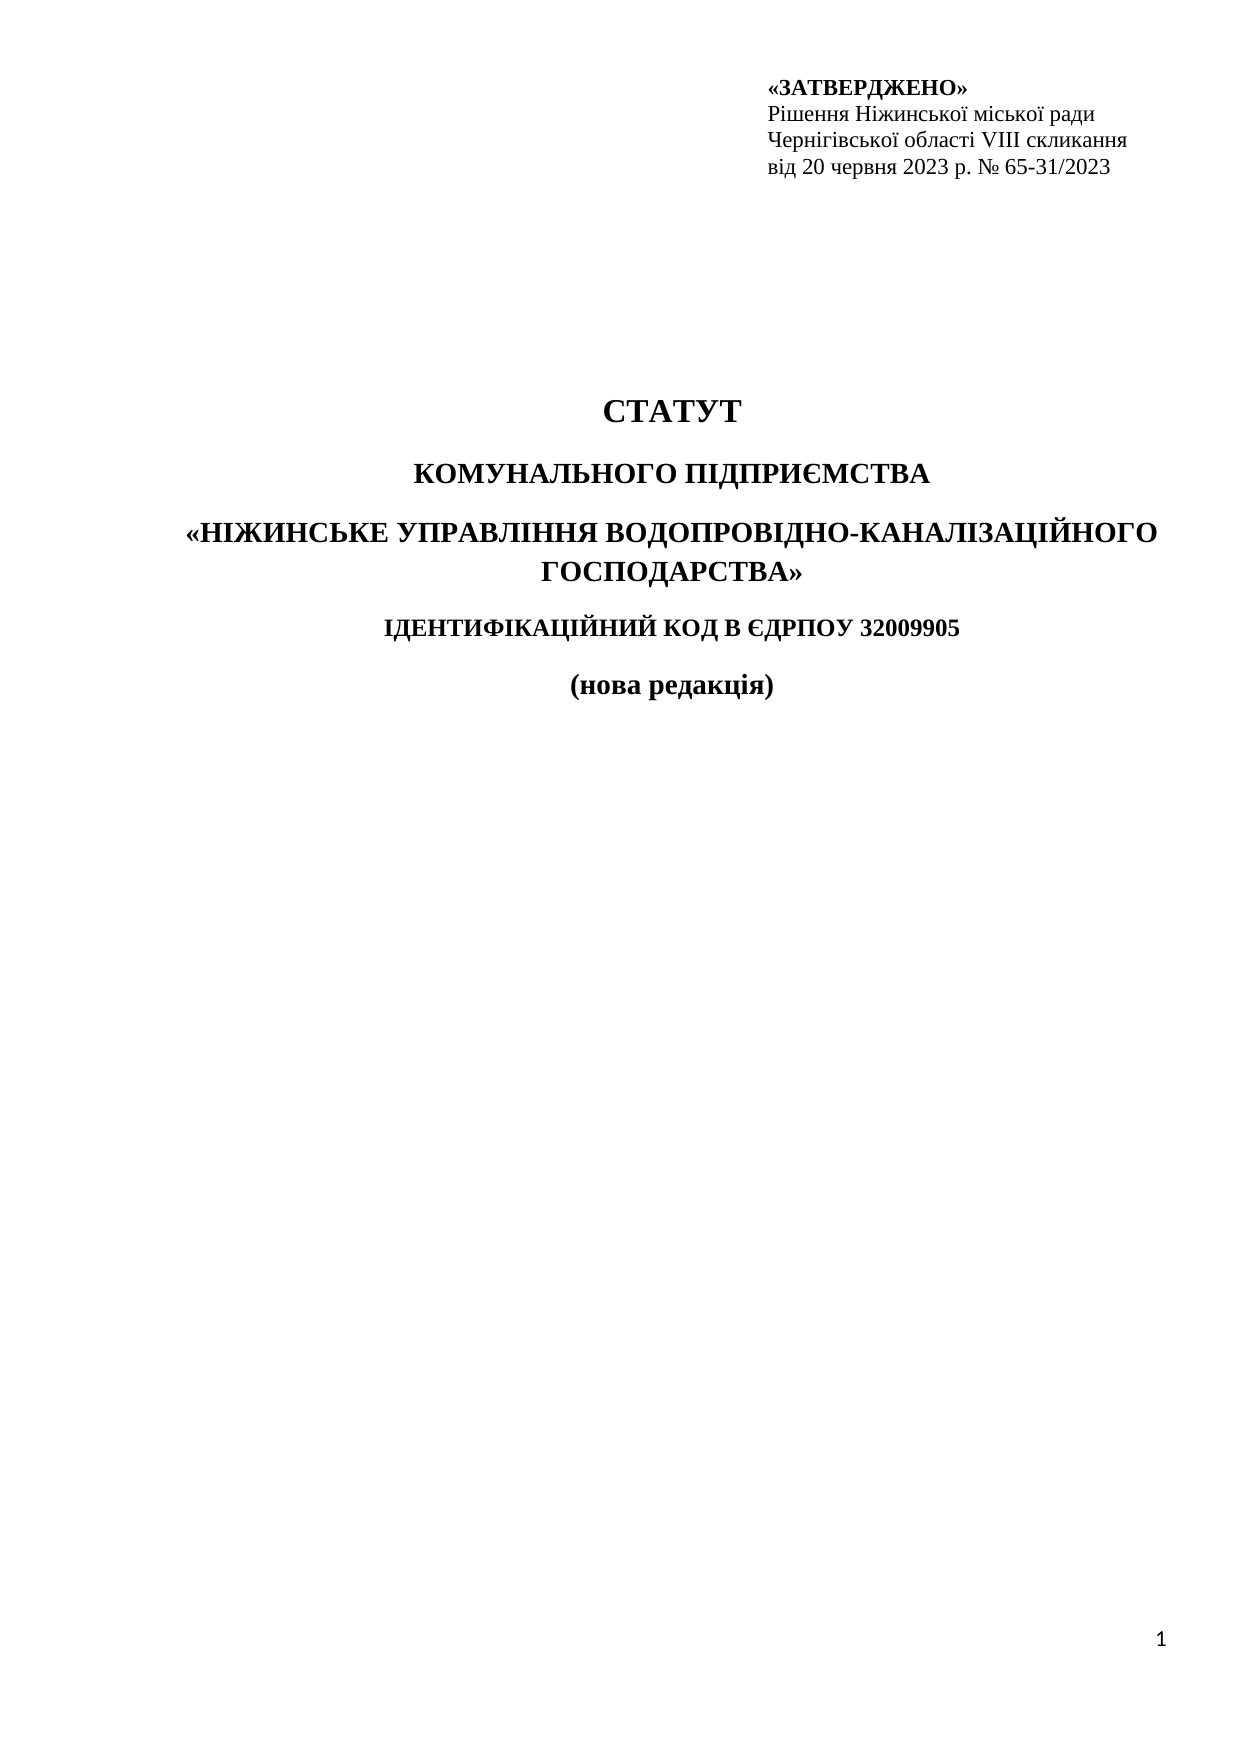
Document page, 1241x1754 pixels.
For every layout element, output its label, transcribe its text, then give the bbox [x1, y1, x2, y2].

text СТАТУТ [177, 391, 1167, 430]
text КОМУНАЛЬНОГО ПІДПРИЄМСТВА [177, 456, 1167, 490]
text Рішення Ніжинської міської ради [177, 100, 1167, 127]
text ІДЕНТИФІКАЦІЙНИЙ КОД В ЄДРПОУ 32009905 [177, 613, 1167, 642]
text (нова редакція) [177, 667, 1167, 701]
text Чернігівської області VIII скликання [177, 127, 1167, 153]
text від 20 червня 2023 р. № 65-31/2023 [177, 153, 1167, 179]
text «НІЖИНСЬКЕ УПРАВЛІННЯ ВОДОПРОВІДНО-КАНАЛІЗАЦІЙНОГО ГОСПОДАРСТВА» [177, 516, 1167, 588]
text «ЗАТВЕРДЖЕНО» [177, 74, 1167, 100]
